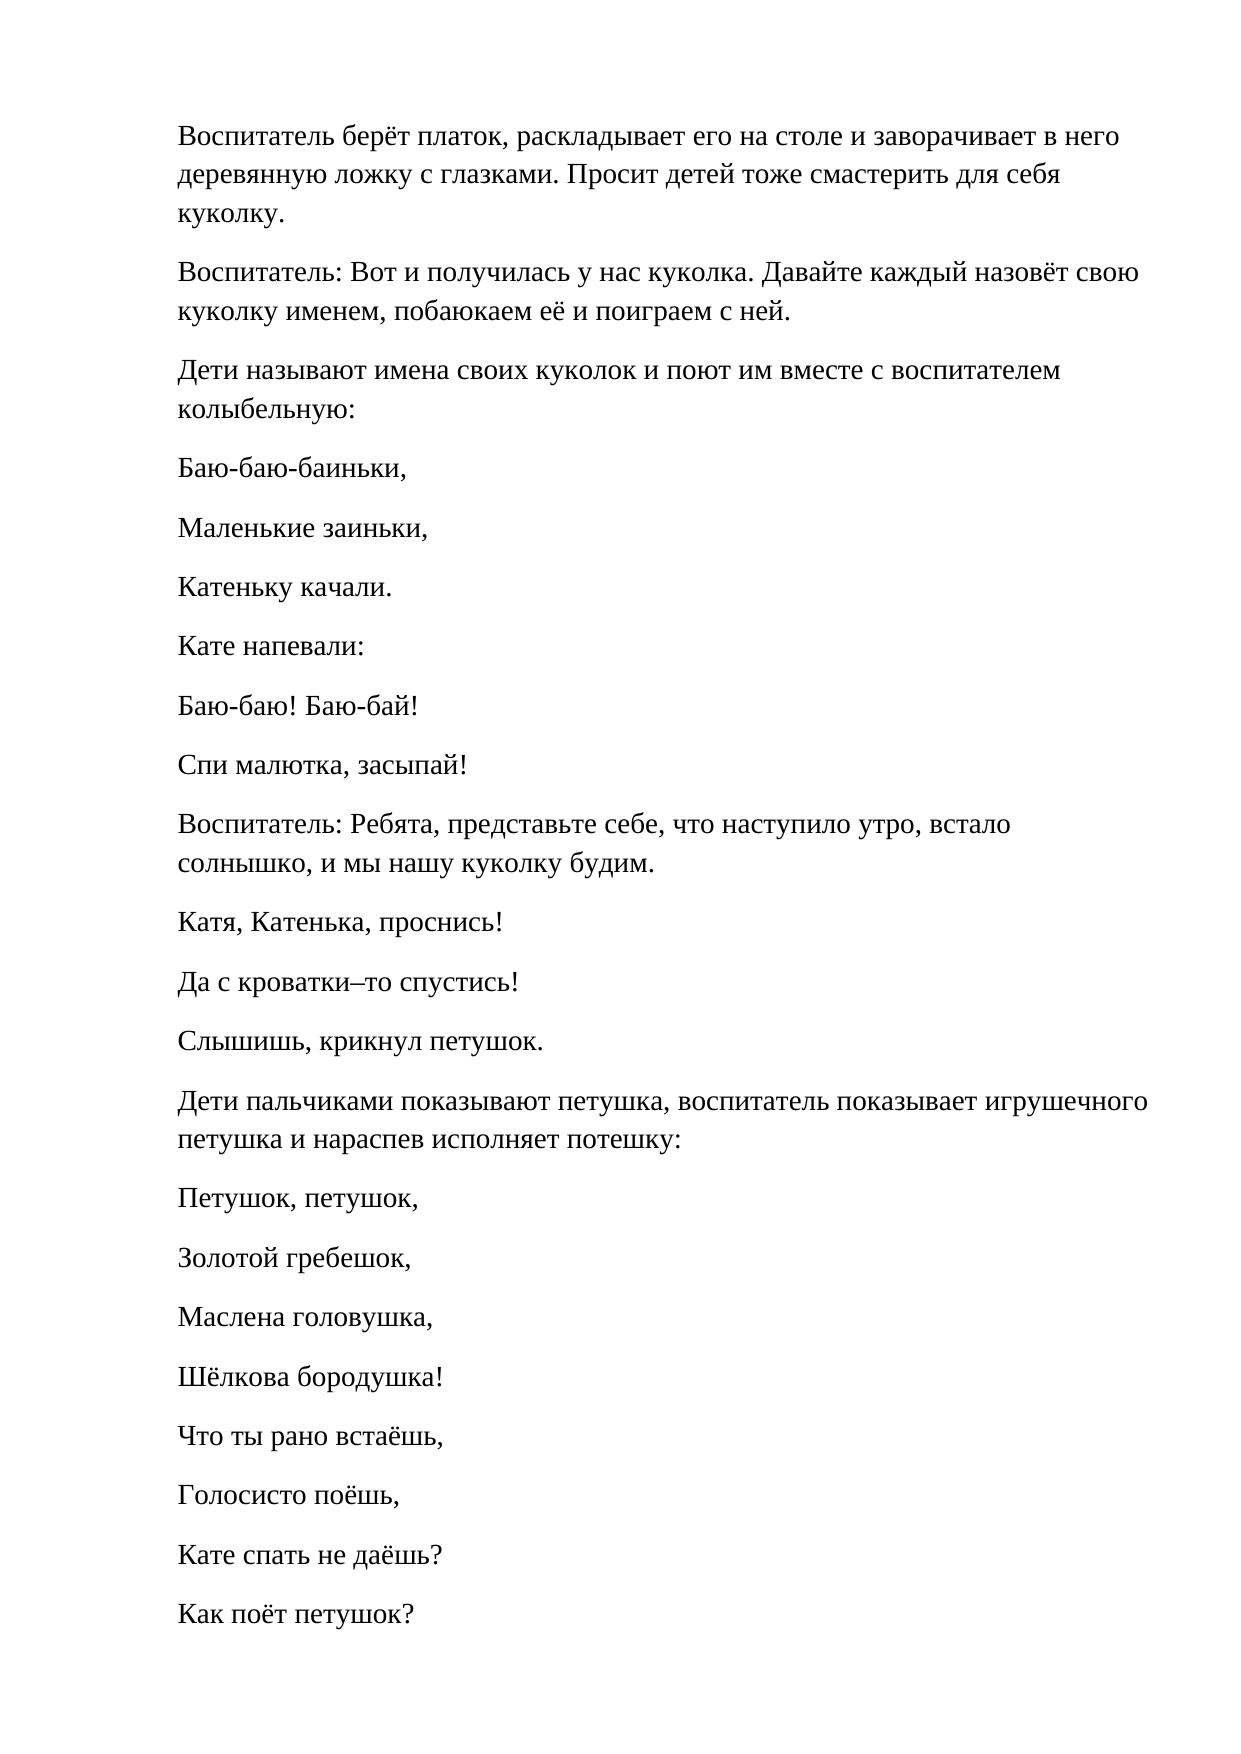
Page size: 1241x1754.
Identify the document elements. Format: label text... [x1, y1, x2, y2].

text Воспитатель берёт платок, раскладывает его на столе и заворачивает в него деревянную ложку с глазками. Просит детей тоже смастерить для себя куколку. [177, 118, 1152, 229]
text Баю-баю! Баю-бай! [177, 688, 1152, 721]
text Баю-баю-баиньки, [177, 450, 1152, 484]
text Кате напевали: [177, 628, 1152, 662]
text Что ты рано встаёшь, [177, 1418, 1152, 1452]
text Как поёт петушок? [177, 1596, 1152, 1630]
text Воспитатель: Ребята, представьте себе, что наступило утро, встало солнышко, и мы нашу куколку будим. [177, 807, 1152, 879]
text Золотой гребешок, [177, 1240, 1152, 1273]
text Воспитатель: Вот и получилась у нас куколка. Давайте каждый назовёт свою куколку именем, побаюкаем её и поиграем с ней. [177, 254, 1152, 327]
text Маленькие заиньки, [177, 510, 1152, 543]
text Дети пальчиками показывают петушка, воспитатель показывает игрушечного петушка и нараспев исполняет потешку: [177, 1083, 1152, 1155]
text Дети называют имена своих куколок и поют им вместе с воспитателем колыбельную: [177, 352, 1152, 424]
text Маслена головушка, [177, 1299, 1152, 1333]
text Катя, Катенька, проснись! [177, 904, 1152, 938]
text Спи малютка, засыпай! [177, 747, 1152, 781]
text Катеньку качали. [177, 569, 1152, 603]
text Кате спать не даёшь? [177, 1537, 1152, 1570]
text Петушок, петушок, [177, 1181, 1152, 1214]
text Шёлкова бородушка! [177, 1359, 1152, 1392]
text Слышишь, крикнул петушок. [177, 1023, 1152, 1057]
text Да с кроватки–то спустись! [177, 964, 1152, 997]
text Голосисто поёшь, [177, 1477, 1152, 1511]
